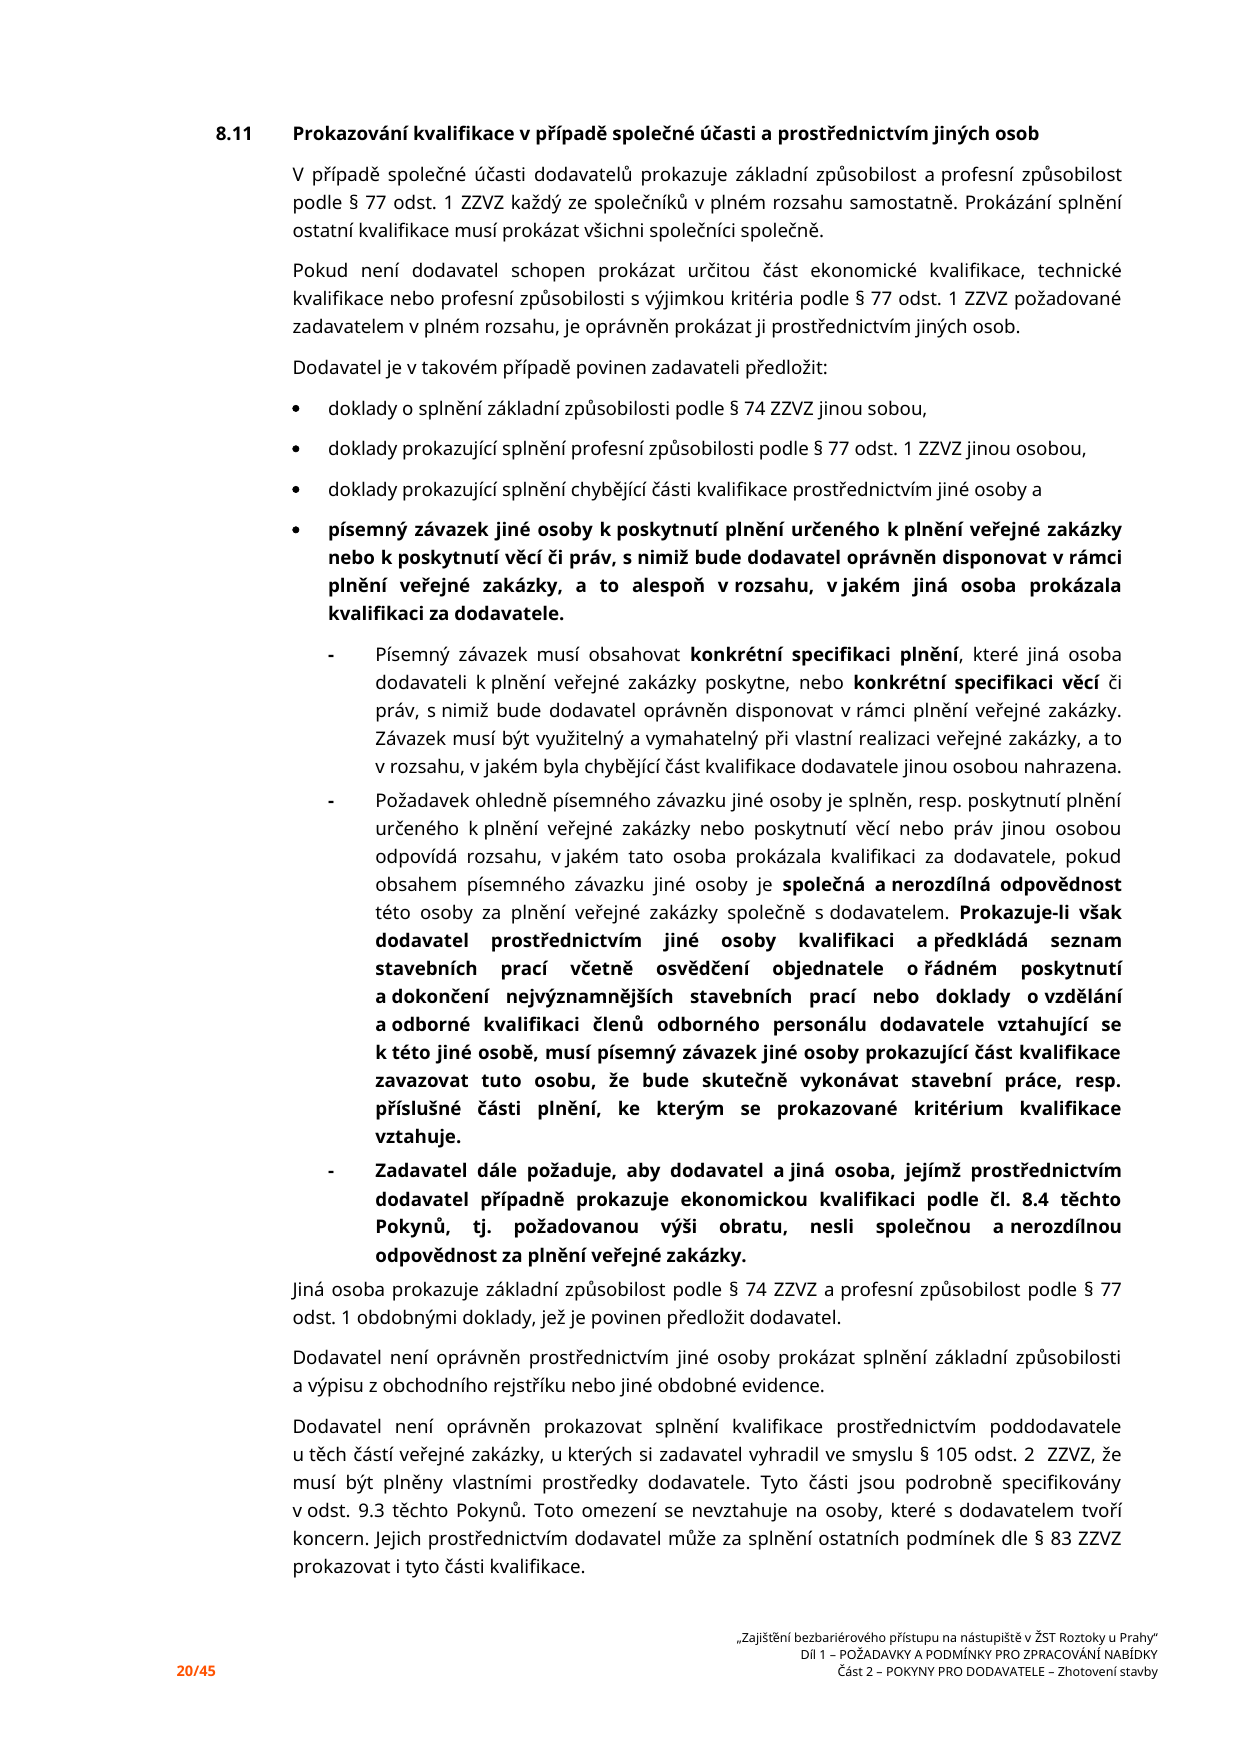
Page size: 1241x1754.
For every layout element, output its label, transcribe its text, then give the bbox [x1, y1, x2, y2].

text Písemný závazek musí obsahovat konkrétní specifikaci plnění, které jiná osoba dodavateli k plnění veřejné zakázky poskytne, nebo konkrétní specifikaci věcí či práv, s nimiž bude dodavatel oprávněn disponovat v rámci plnění veřejné zakázky. Závazek musí být využitelný a vymahatelný při vlastní realizaci veřejné zakázky, a to v rozsahu, v jakém byla chybějící část kvalifikace dodavatele jinou osobou nahrazena. [328, 641, 1122, 778]
text Zadavatel dále požaduje, aby dodavatel a jiná osoba, jejímž prostřednictvím dodavatel případně prokazuje ekonomickou kvalifikaci podle čl. 8.4 těchto Pokynů, tj. požadovanou výši obratu, nesli společnou a nerozdílnou odpovědnost za plnění veřejné zakázky. [328, 1158, 1122, 1267]
text Požadavek ohledně písemného závazku jiné osoby je splněn, resp. poskytnutí plnění určeného k plnění veřejné zakázky nebo poskytnutí věcí nebo práv jinou osobou odpovídá rozsahu, v jakém tato osoba prokázala kvalifikaci za dodavatele, pokud obsahem písemného závazku jiné osoby je společná a nerozdílná odpovědnost této osoby za plnění veřejné zakázky společně s dodavatelem. Prokazuje-li však dodavatel prostřednictvím jiné osoby kvalifikaci a předkládá seznam stavebních prací včetně osvědčení objednatele o řádném poskytnutí a dokončení nejvýznamnějších stavebních prací nebo doklady o vzdělání a odborné kvalifikaci členů odborného personálu dodavatele vztahující se k této jiné osobě, musí písemný závazek jiné osoby prokazující část kvalifikace zavazovat tuto osobu, že bude skutečně vykonávat stavební práce, resp. příslušné části plnění, ke kterým se prokazované kritérium kvalifikace vztahuje. [328, 787, 1122, 1149]
text V případě společné účasti dodavatelů prokazuje základní způsobilost a profesní způsobilost podle § 77 odst. 1 ZZVZ každý ze společníků v plném rozsahu samostatně. Prokázání splnění ostatní kvalifikace musí prokázat všichni společníci společně. [292, 161, 1122, 243]
text Dodavatel není oprávněn prokazovat splnění kvalifikace prostřednictvím poddodavatele u těch částí veřejné zakázky, u kterých si zadavatel vyhradil ve smyslu § 105 odst. 2 ZZVZ, že musí být plněny vlastními prostředky dodavatele. Tyto části jsou podrobně specifikovány v odst. 9.3 těchto Pokynů. Toto omezení se nevztahuje na osoby, které s dodavatelem tvoří koncern. Jejich prostřednictvím dodavatel může za splnění ostatních podmínek dle § 83 ZZVZ prokazovat i tyto části kvalifikace. [292, 1413, 1122, 1579]
text písemný závazek jiné osoby k poskytnutí plnění určeného k plnění veřejné zakázky nebo k poskytnutí věcí či práv, s nimiž bude dodavatel oprávněn disponovat v rámci plnění veřejné zakázky, a to alespoň v rozsahu, v jakém jiná osoba prokázala kvalifikaci za dodavatele. [292, 516, 1122, 626]
text Pokud není dodavatel schopen prokázat určitou část ekonomické kvalifikace, technické kvalifikace nebo profesní způsobilosti s výjimkou kritéria podle § 77 odst. 1 ZZVZ požadované zadavatelem v plném rozsahu, je oprávněn prokázat ji prostřednictvím jiných osob. [292, 258, 1122, 339]
text Jiná osoba prokazuje základní způsobilost podle § 74 ZZVZ a profesní způsobilost podle § 77 odst. 1 obdobnými doklady, jež je povinen předložit dodavatel. [292, 1276, 1122, 1330]
text doklady o splnění základní způsobilosti podle § 74 ZZVZ jinou sobou, [292, 395, 1122, 420]
text Dodavatel není oprávněn prostřednictvím jiné osoby prokázat splnění základní způsobilosti a výpisu z obchodního rejstříku nebo jiné obdobné evidence. [292, 1345, 1122, 1398]
text doklady prokazující splnění chybějící části kvalifikace prostřednictvím jiné osoby a [292, 476, 1122, 501]
text Dodavatel je v takovém případě povinen zadavateli předložit: [292, 354, 1122, 380]
text doklady prokazující splnění profesní způsobilosti podle § 77 odst. 1 ZZVZ jinou osobou, [292, 435, 1122, 461]
text Prokazování kvalifikace v případě společné účasti a prostřednictvím jiných osob [216, 121, 1122, 146]
